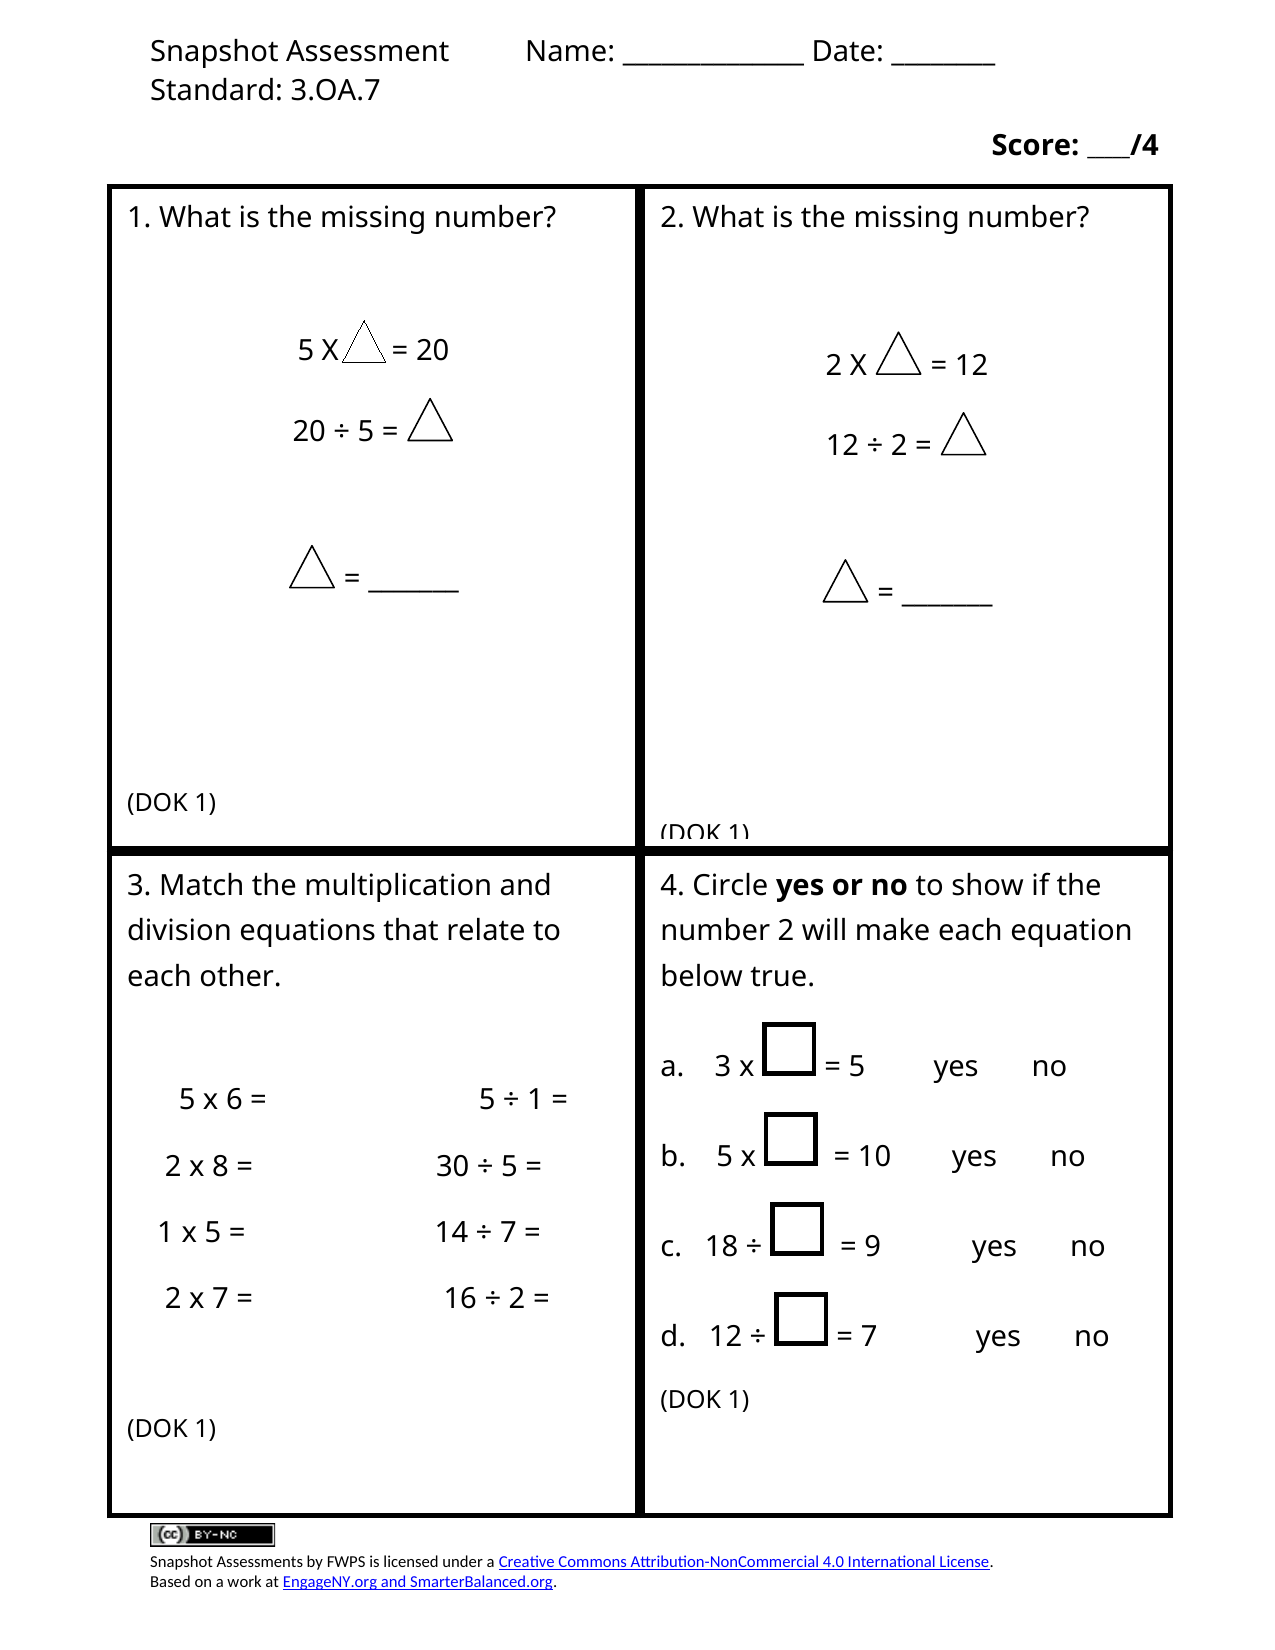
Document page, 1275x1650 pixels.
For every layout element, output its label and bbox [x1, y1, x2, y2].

picture [150, 1523, 275, 1547]
